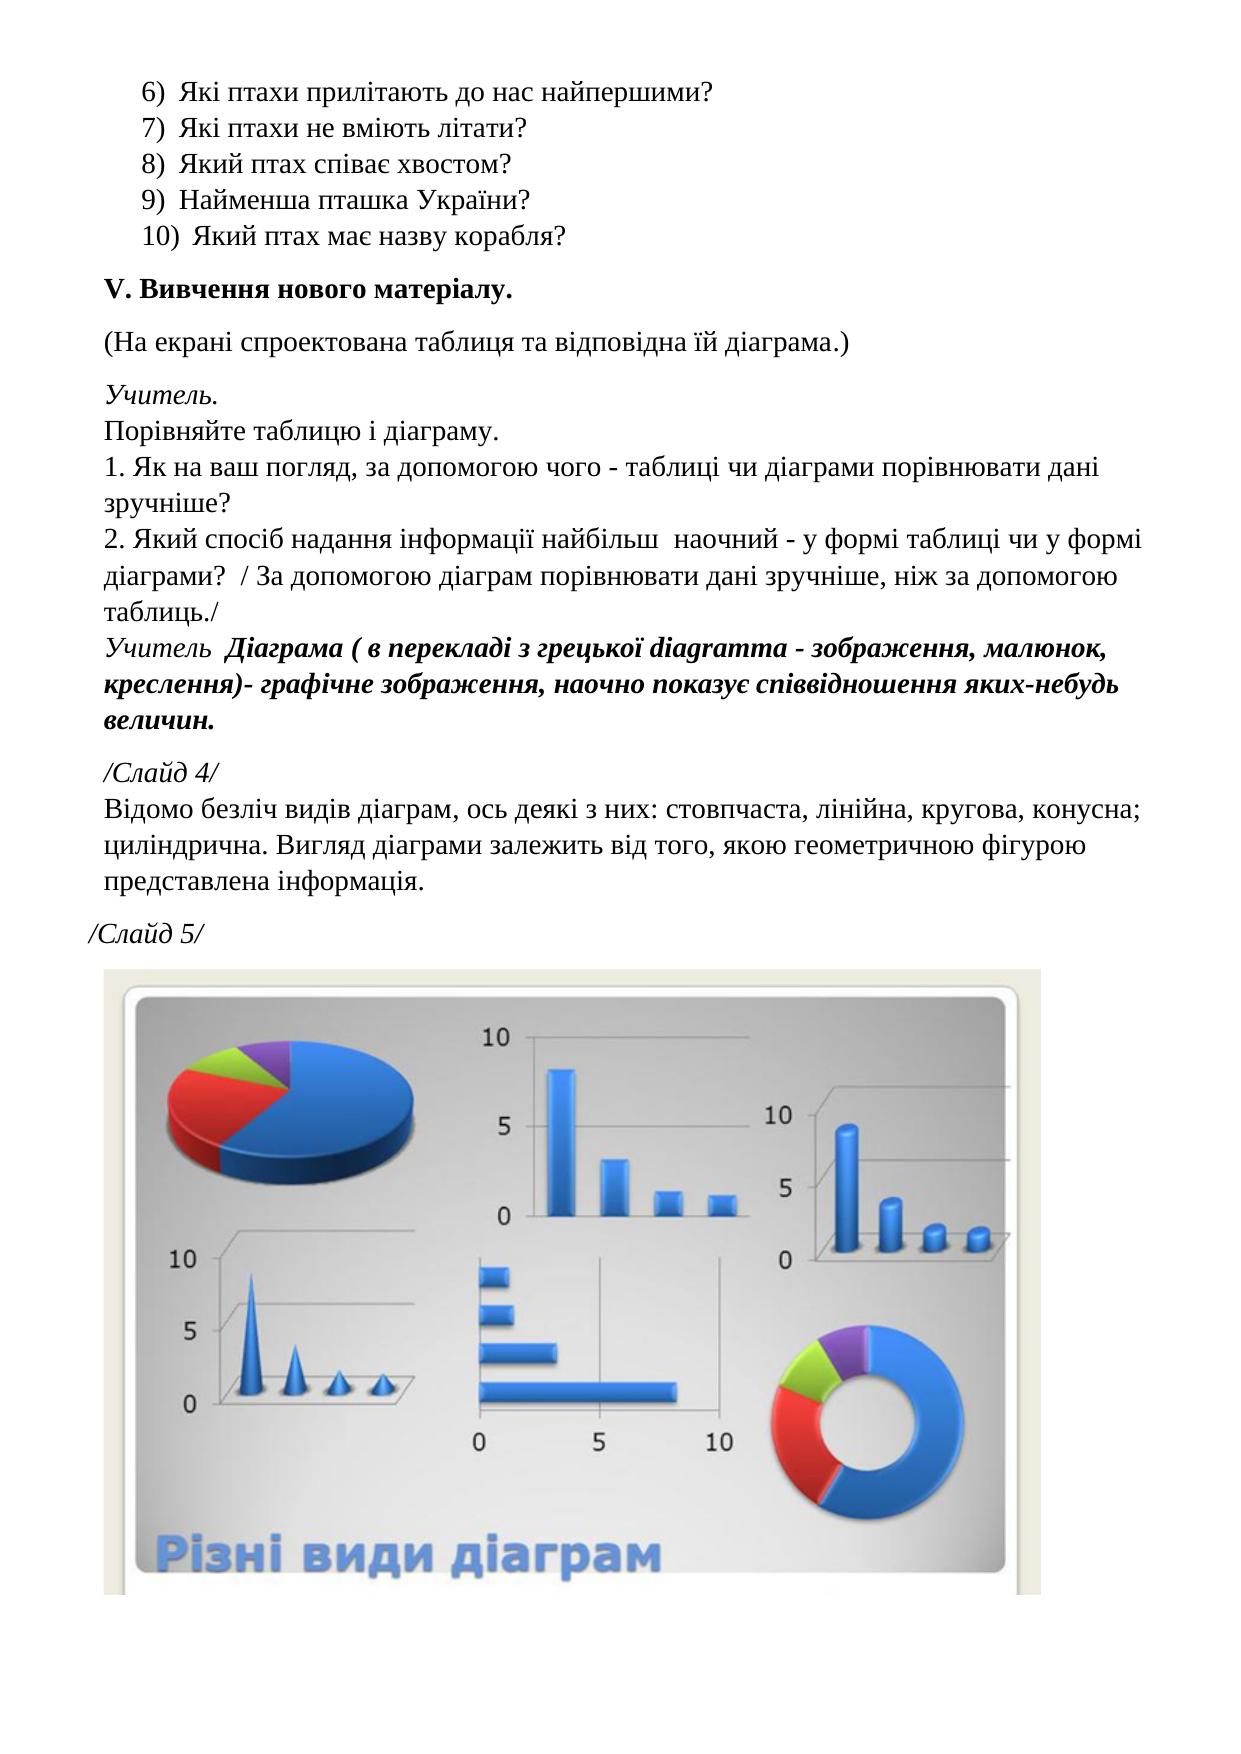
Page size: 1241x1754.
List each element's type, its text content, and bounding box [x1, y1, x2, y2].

list Які птахи прилітають до нас найпершими? [141, 74, 1152, 107]
text /Слайд 5/ [89, 916, 1152, 950]
text /Слайд 4/ Відомо безліч видів діаграм, ось деякі з них: стовпчаста, лінійна, кругова, конусна; циліндрична. Вигляд діаграми залежить від того, якою геометричною фігурою представлена інформація. [103, 755, 1152, 897]
text V. Вивчення нового матеріалу. [103, 271, 1152, 305]
text (На екрані спроектована таблиця та відповідна їй діаграма.) [103, 324, 1152, 358]
picture [103, 969, 1041, 1595]
text Учитель. Порівняйте таблицю і діаграму. 1. Як на ваш погляд, за допомогою чого - таблиці чи діаграми порівнювати дані зручніше? 2. Який спосіб надання інформації найбільш наочний - у формі таблиці чи у формі діаграми? / За допомогою діаграм порівнювати дані зручніше, ніж за допомогою таблиць./ Учитель Діаграма ( в перекладі з грецької diagramma - зображення, малюнок, креслення)- графічне зображення, наочно показує співвідношення яких-небудь величин. [103, 377, 1152, 736]
list Який птах має назву корабля? [141, 218, 1152, 252]
list Найменша пташка України? [141, 182, 1152, 216]
list Який птах співає хвостом? [141, 146, 1152, 180]
list Які птахи не вміють літати? [141, 110, 1152, 143]
